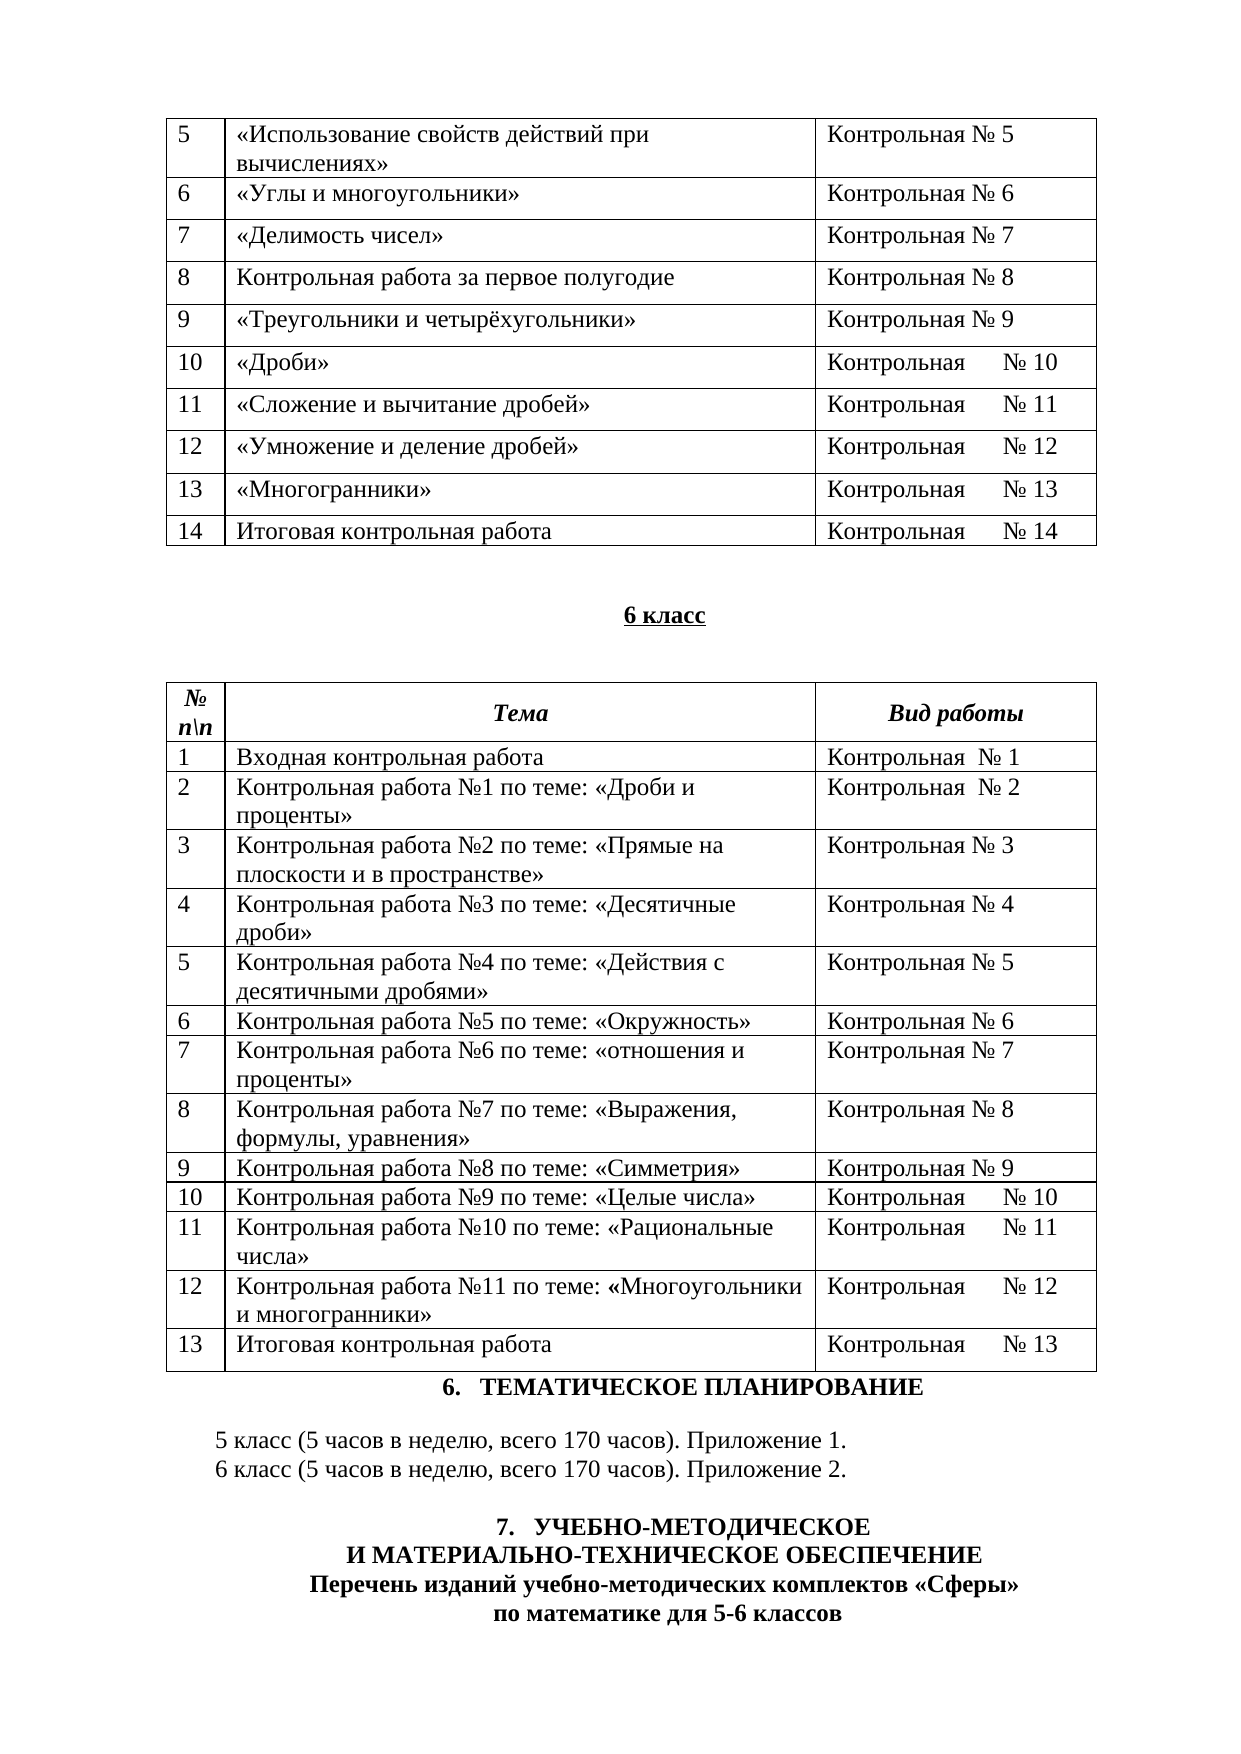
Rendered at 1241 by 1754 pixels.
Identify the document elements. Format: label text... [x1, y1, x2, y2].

table_cell 13 [167, 1329, 224, 1371]
table_cell 14 [167, 516, 224, 545]
table_cell Контрольная работа №8 по теме: «Симметрия» [226, 1153, 815, 1181]
table_header Тема [226, 683, 815, 741]
table_cell Контрольная № 13 [816, 474, 1096, 515]
table_cell 10 [167, 347, 224, 388]
table_cell «Делимость чисел» [226, 220, 815, 261]
table_cell 12 [167, 1271, 224, 1328]
table_cell Контрольная работа №4 по теме: «Действия с десятичными дробями» [226, 947, 815, 1005]
table_cell Контрольная № 11 [816, 389, 1096, 430]
text по математике для 5-6 классов [177, 1598, 1152, 1627]
table_cell 13 [167, 474, 224, 515]
table_cell Контрольная № 5 [816, 947, 1096, 1005]
table_cell Контрольная № 10 [816, 347, 1096, 388]
table_header № п\п [167, 683, 224, 741]
table_cell 10 [167, 1183, 224, 1211]
table_cell Контрольная работа №9 по теме: «Целые числа» [226, 1183, 815, 1211]
list УЧЕБНО-МЕТОДИЧЕСКОЕ [215, 1512, 1152, 1541]
table_cell Контрольная № 11 [816, 1212, 1096, 1270]
table_cell Контрольная работа №10 по теме: «Рациональные числа» [226, 1212, 815, 1270]
table_cell 7 [167, 220, 224, 261]
table_cell «Сложение и вычитание дробей» [226, 389, 815, 430]
table_cell «Использование свойств действий при вычислениях» [226, 119, 815, 177]
table_cell «Углы и многоугольники» [226, 178, 815, 219]
table_cell 9 [167, 1153, 224, 1181]
text 6 класс (5 часов в неделю, всего 170 часов). Приложение 2. [215, 1454, 1152, 1483]
table_cell Контрольная № 7 [816, 220, 1096, 261]
table_cell Контрольная № 8 [816, 1094, 1096, 1152]
table_cell Контрольная № 9 [816, 1153, 1096, 1181]
table_cell Контрольная № 5 [816, 119, 1096, 177]
table_cell Контрольная № 13 [816, 1329, 1096, 1371]
table_cell 1 [167, 742, 224, 771]
table_cell Контрольная работа №6 по теме: «отношения и проценты» [226, 1036, 815, 1093]
table_cell Контрольная № 14 [816, 516, 1096, 545]
table_header Вид работы [816, 683, 1096, 741]
table_cell «Многогранники» [226, 474, 815, 515]
table_cell «Треугольники и четырёхугольники» [226, 305, 815, 346]
table_cell 5 [167, 947, 224, 1005]
table_cell Контрольная работа за первое полугодие [226, 262, 815, 303]
list Тематическое планирование [215, 1372, 1152, 1400]
table_cell 3 [167, 830, 224, 888]
table_cell Контрольная работа №2 по теме: «Прямые на плоскости и в пространстве» [226, 830, 815, 888]
table_cell 4 [167, 889, 224, 946]
text И МАТЕРИАЛЬНО-ТЕХНИЧЕСКОЕ ОБЕСПЕЧЕНИЕ [177, 1541, 1152, 1569]
table_cell Итоговая контрольная работа [226, 516, 815, 545]
table_cell Контрольная № 3 [816, 830, 1096, 888]
table_cell 8 [167, 1094, 224, 1152]
table_cell Контрольная работа №7 по теме: «Выражения, формулы, уравнения» [226, 1094, 815, 1152]
table_cell Контрольная работа №11 по теме: «Многоугольники и многогранники» [226, 1271, 815, 1328]
table_cell 6 [167, 1006, 224, 1034]
table_cell Контрольная работа №5 по теме: «Окружность» [226, 1006, 815, 1034]
table_cell Контрольная № 1 [816, 742, 1096, 771]
table_cell 6 [167, 178, 224, 219]
table_cell Контрольная № 2 [816, 772, 1096, 829]
text 6 класс [177, 600, 1152, 628]
table_cell Контрольная № 6 [816, 178, 1096, 219]
table_cell Контрольная работа №1 по теме: «Дроби и проценты» [226, 772, 815, 829]
table_cell 11 [167, 1212, 224, 1270]
table_cell 8 [167, 262, 224, 303]
table_cell Контрольная № 9 [816, 305, 1096, 346]
table_cell 7 [167, 1036, 224, 1093]
table_cell 9 [167, 305, 224, 346]
table_cell 11 [167, 389, 224, 430]
table_cell Контрольная № 12 [816, 1271, 1096, 1328]
table_cell Контрольная № 4 [816, 889, 1096, 946]
table_cell Контрольная № 8 [816, 262, 1096, 303]
table_cell Контрольная № 12 [816, 431, 1096, 473]
text Перечень изданий учебно-методических комплектов «Сферы» [177, 1569, 1152, 1598]
table_cell Контрольная № 10 [816, 1183, 1096, 1211]
table_cell 2 [167, 772, 224, 829]
table_cell 12 [167, 431, 224, 473]
table_cell «Дроби» [226, 347, 815, 388]
table_cell Контрольная № 6 [816, 1006, 1096, 1034]
table_cell Итоговая контрольная работа [226, 1329, 815, 1371]
table_cell Входная контрольная работа [226, 742, 815, 771]
table_cell «Умножение и деление дробей» [226, 431, 815, 473]
text 5 класс (5 часов в неделю, всего 170 часов). Приложение 1. [215, 1426, 1152, 1454]
table_cell Контрольная № 7 [816, 1036, 1096, 1093]
table_cell 5 [167, 119, 224, 177]
table_cell Контрольная работа №3 по теме: «Десятичные дроби» [226, 889, 815, 946]
